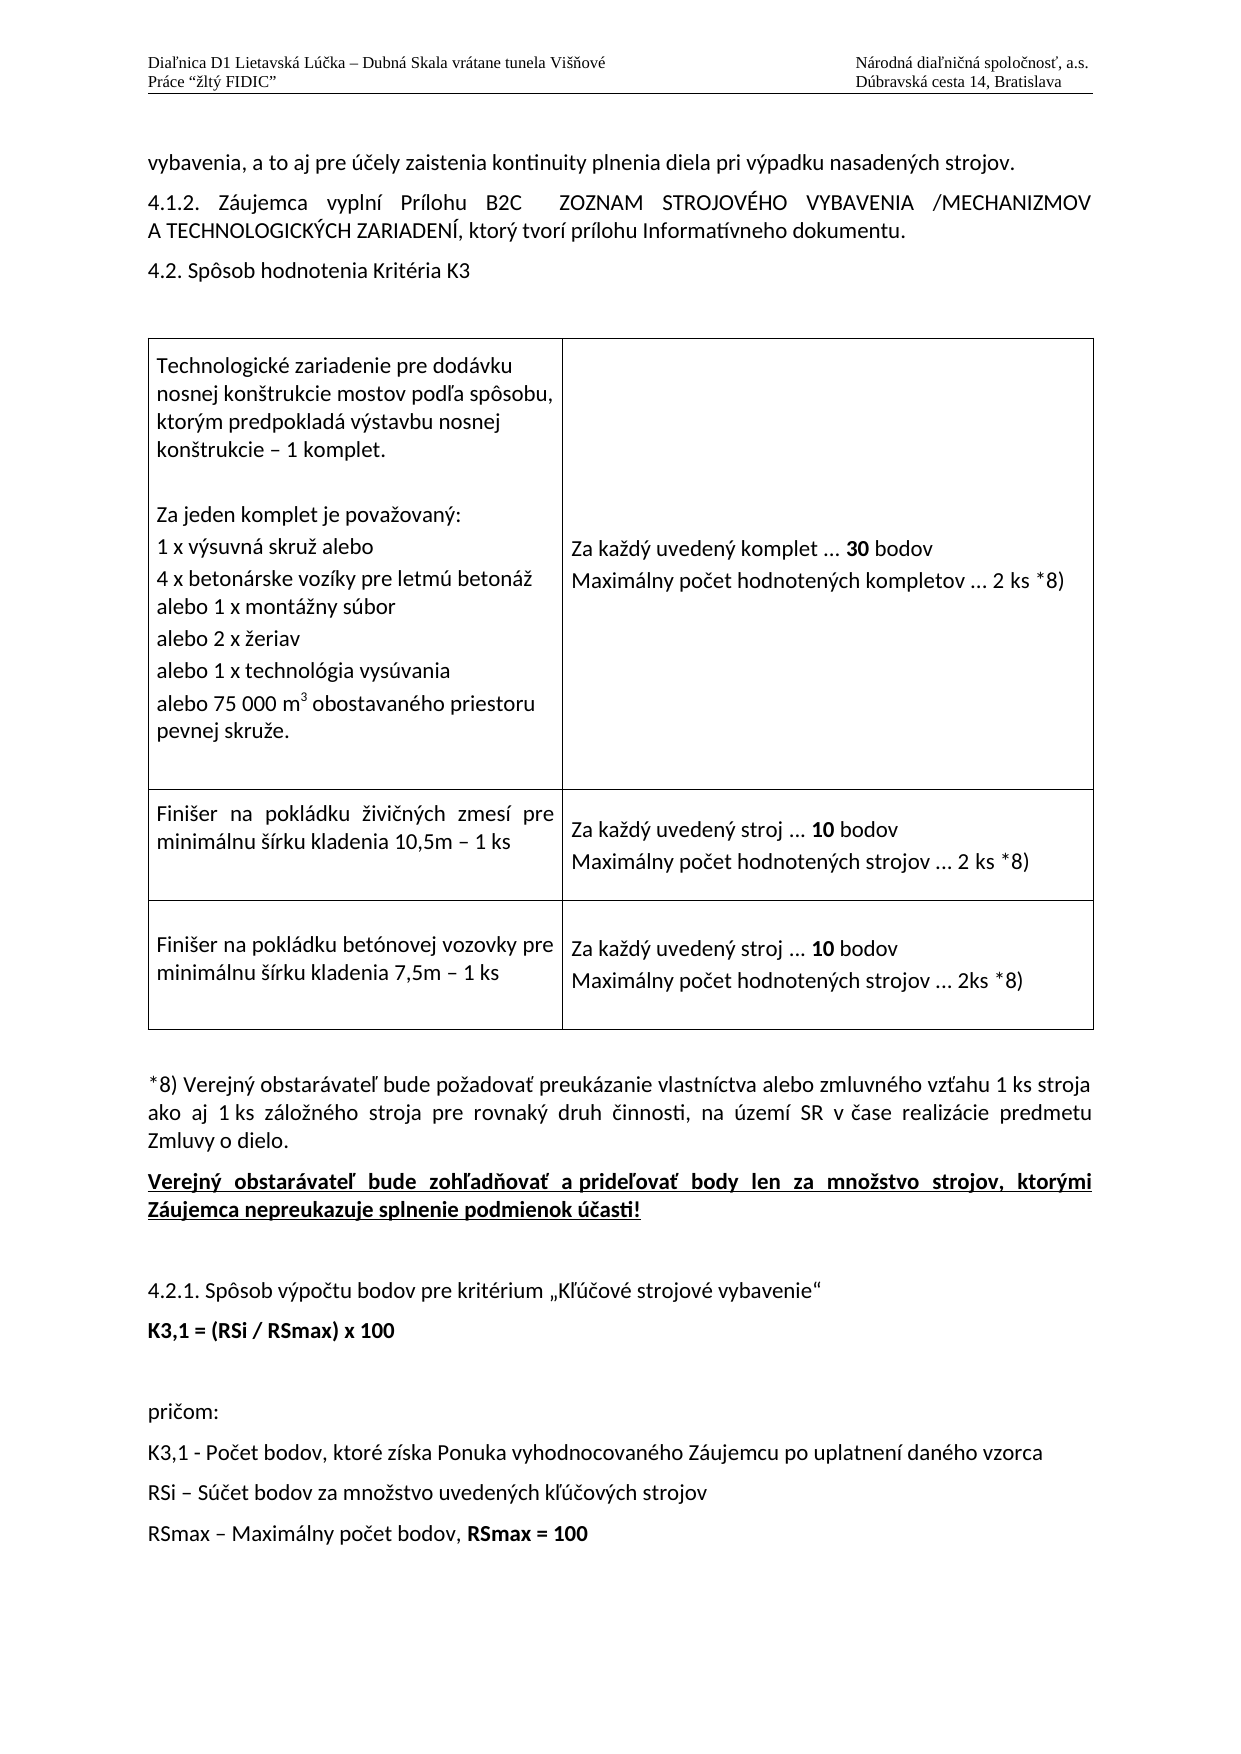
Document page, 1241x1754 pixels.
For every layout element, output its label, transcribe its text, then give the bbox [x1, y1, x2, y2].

table_cell Finišer na pokládku betónovej vozovky pre minimálnu šírku kladenia 7,5m – 1 ks [149, 901, 562, 1029]
text Verejný obstarávateľ bude zohľadňovať a prideľovať body len za množstvo strojov, ktorými Záujemca nepreukazuje splnenie podmienok účasti! [148, 1167, 1093, 1223]
text K3,1 - Počet bodov, ktoré získa Ponuka vyhodnocovaného Záujemcu po uplatnení daného vzorca [148, 1438, 1093, 1466]
text pričom: [148, 1397, 1093, 1425]
table_cell Finišer na pokládku živičných zmesí pre minimálnu šírku kladenia 10,5m – 1 ks [149, 790, 562, 899]
table_header Technologické zariadenie pre dodávku nosnej konštrukcie mostov podľa spôsobu, ktorým predpokladá výstavbu nosnej konštrukcie – 1 komplet. Za jeden komplet je považovaný: 1 x výsuvná skruž alebo 4 x betonárske vozíky pre letmú betonáž alebo 1 x montážny súbor alebo 2 x žeriav alebo 1 x technológia vysúvania alebo 75 000 m3 obostavaného priestoru pevnej skruže. [149, 339, 562, 789]
text *8) Verejný obstarávateľ bude požadovať preukázanie vlastníctva alebo zmluvného vzťahu 1 ks stroja ako aj 1 ks záložného stroja pre rovnaký druh činnosti, na území SR v čase realizácie predmetu Zmluvy o dielo. [148, 1070, 1093, 1154]
text 4.2.1. Spôsob výpočtu bodov pre kritérium „Kľúčové strojové vybavenie“ [148, 1276, 1093, 1304]
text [148, 148, 1093, 176]
table_cell Za každý uvedený stroj ... 10 bodov Maximálny počet hodnotených strojov ... 2 ks *8) [563, 790, 1093, 899]
text K3,1 = (RSi / RSmax) x 100 [148, 1316, 1093, 1344]
text 4.2. Spôsob hodnotenia Kritéria K3 [148, 257, 1093, 285]
text RSmax – Maximálny počet bodov, RSmax = 100 [148, 1519, 1093, 1547]
table_header Za každý uvedený komplet ... 30 bodov Maximálny počet hodnotených kompletov ... 2 ks *8) [563, 339, 1093, 789]
text 4.1.2. Záujemca vyplní Prílohu B2C ZOZNAM STROJOVÉHO VYBAVENIA /MECHANIZMOV A TECHNOLOGICKÝCH ZARIADENÍ, ktorý tvorí prílohu Informatívneho dokumentu. [148, 188, 1093, 244]
text RSi – Súčet bodov za množstvo uvedených kľúčových strojov [148, 1478, 1093, 1506]
table_cell Za každý uvedený stroj ... 10 bodov Maximálny počet hodnotených strojov ... 2ks *8) [563, 901, 1093, 1029]
